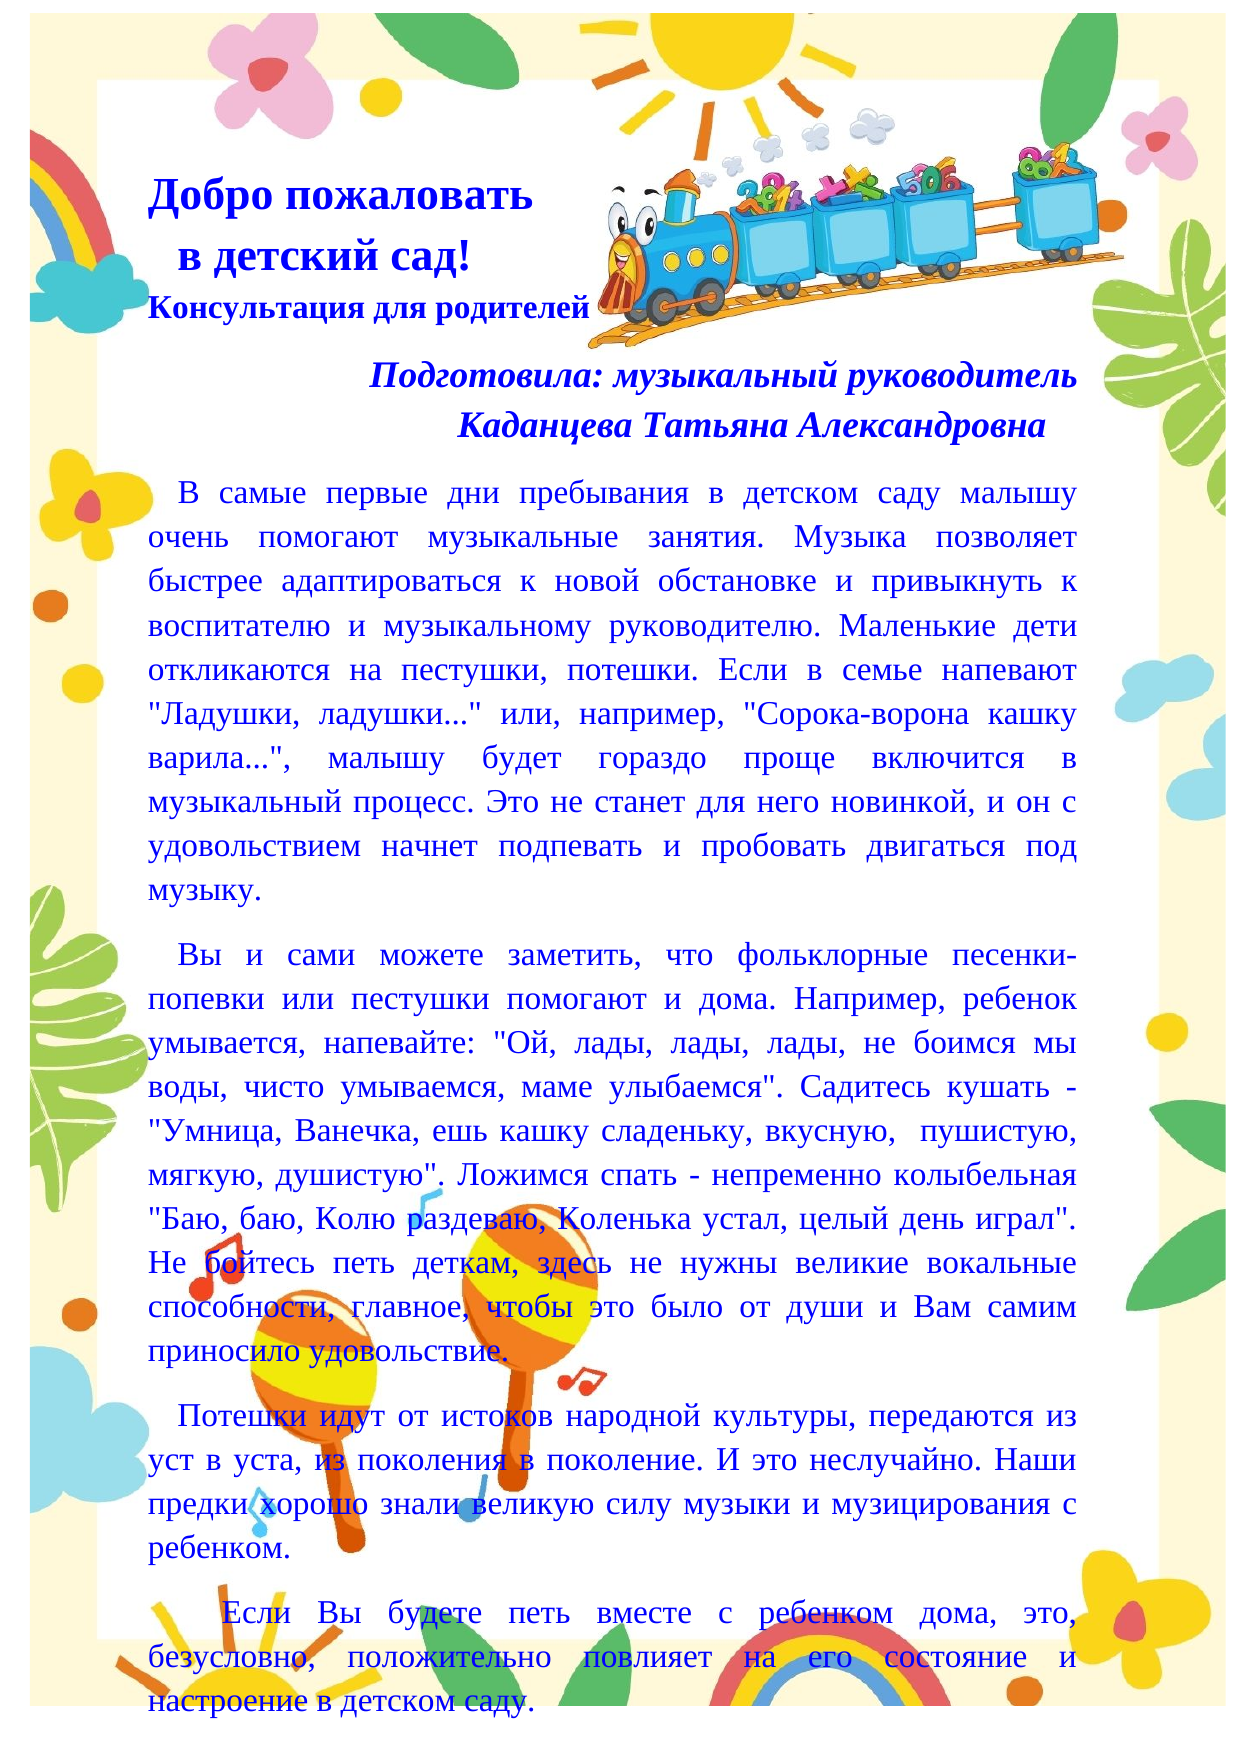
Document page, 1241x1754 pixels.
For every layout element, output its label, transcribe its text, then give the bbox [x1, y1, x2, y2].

text Если Вы будете петь вместе с ребенком дома, это, безусловно, положительно повлияет на его состояние и настроение в детском саду. [148, 1593, 1078, 1719]
text в детский сад! [148, 227, 1078, 280]
picture [29, 13, 1226, 1706]
text Добро пожаловать [148, 167, 1078, 219]
text В самые первые дни пребывания в детском саду малышу очень помогают музыкальные занятия. Музыка позволяет быстрее адаптироваться к новой обстановке и привыкнуть к воспитателю и музыкальному руководителю. Маленькие дети откликаются на пестушки, потешки. Если в семье напевают "Ладушки, ладушки..." или, например, "Сорока-ворона кашку варила...", малышу будет гораздо проще включится в музыкальный процесс. Это не станет для него новинкой, и он с удовольствием начнет подпевать и пробовать двигаться под музыку. [148, 473, 1078, 907]
text Каданцева Татьяна Александровна [148, 402, 1078, 445]
text Консультация для родителей [148, 288, 1078, 326]
text Потешки идут от истоков народной культуры, передаются из уст в уста, из поколения в поколение. И это неслучайно. Наши предки хорошо знали великую силу музыки и музицирования с ребенком. [148, 1396, 1078, 1566]
text Вы и сами можете заметить, что фольклорные песенки-попевки или пестушки помогают и дома. Например, ребенок умывается, напевайте: "Ой, лады, лады, лады, не боимся мы воды, чисто умываемся, маме улыбаемся". Садитесь кушать - "Умница, Ванечка, ешь кашку сладеньку, вкусную, пушистую, мягкую, душистую". Ложимся спать - непременно колыбельная "Баю, баю, Колю раздеваю, Коленька устал, целый день играл". Не бойтесь петь деткам, здесь не нужны великие вокальные способности, главное, чтобы это было от души и Вам самим приносило удовольствие. [148, 934, 1078, 1369]
text Подготовила: музыкальный руководитель [148, 353, 1078, 396]
